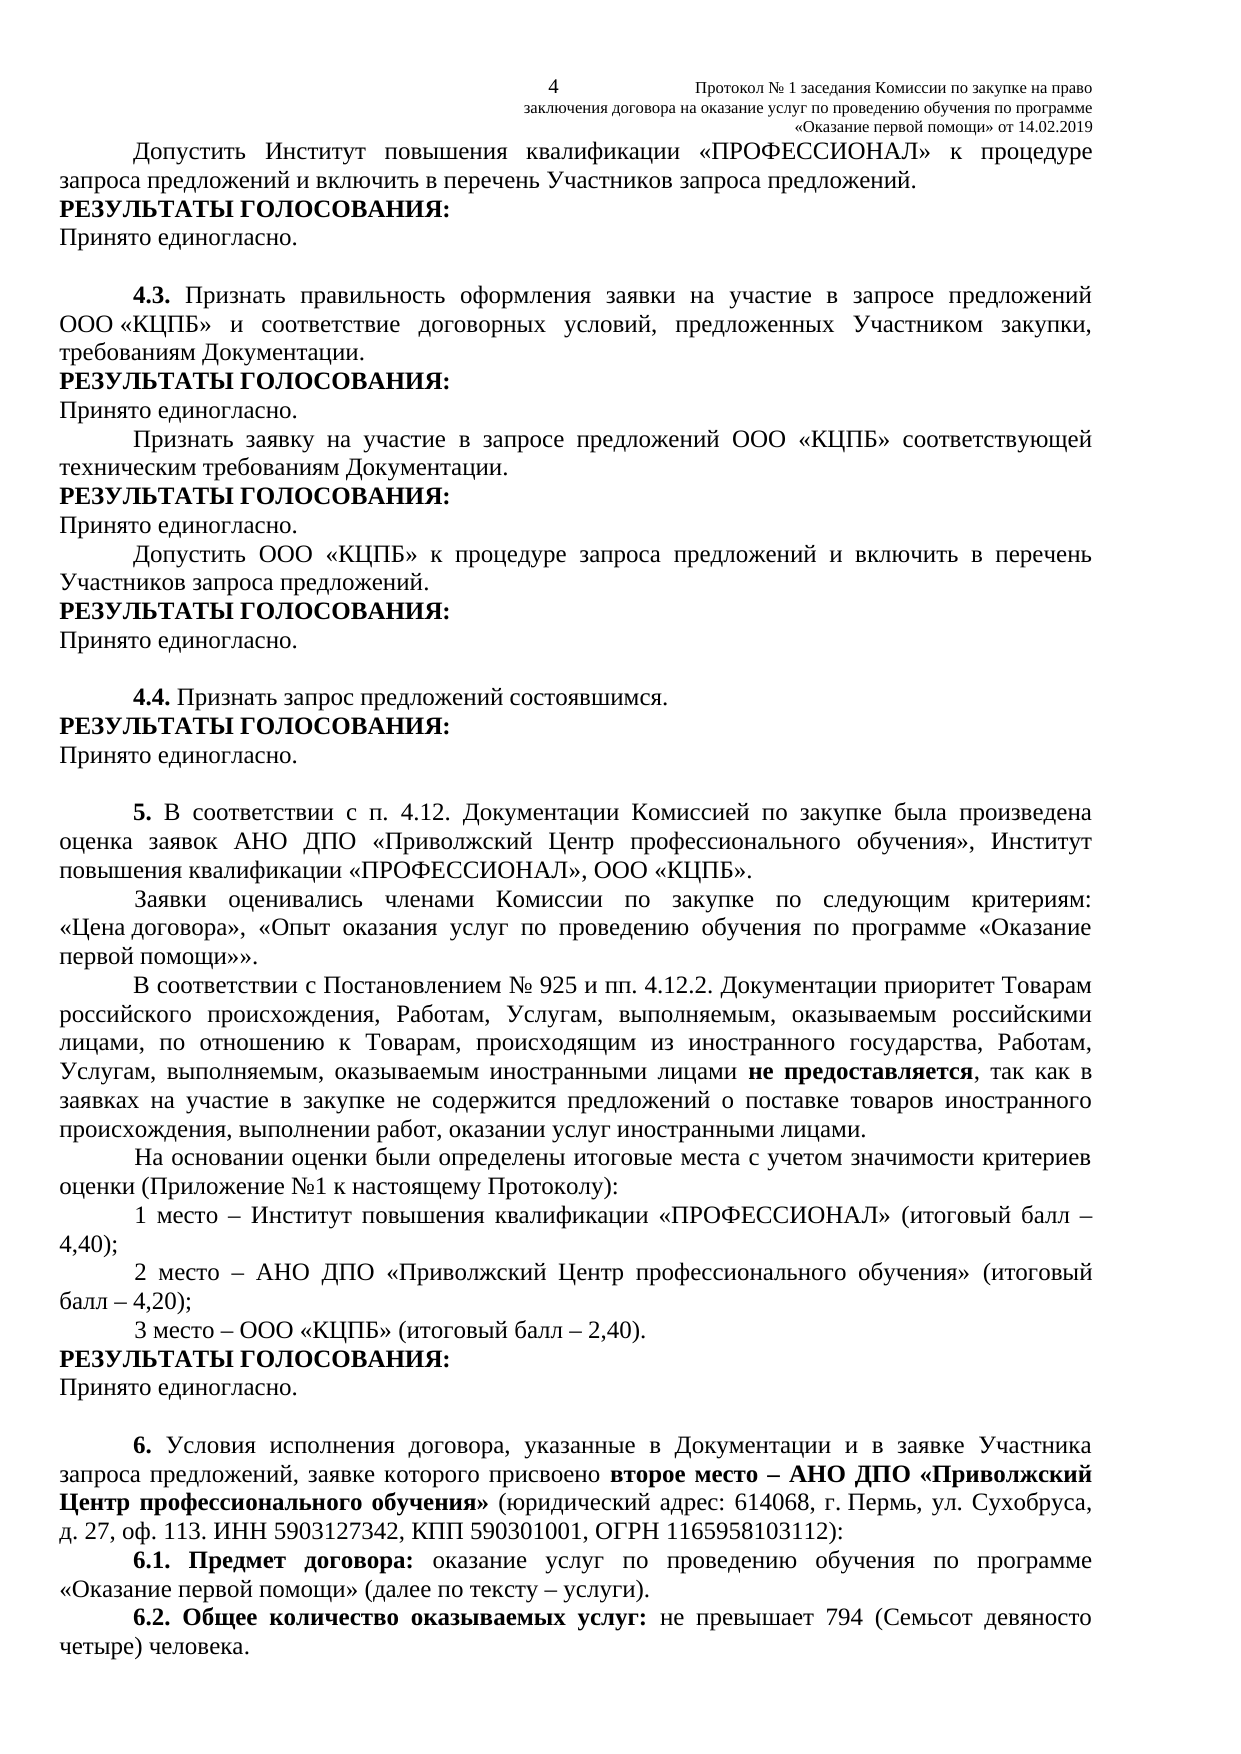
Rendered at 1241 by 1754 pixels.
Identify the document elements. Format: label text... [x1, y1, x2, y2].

text Принято единогласно. [59, 395, 1092, 424]
text Допустить ООО «КЦПБ» к процедуре запроса предложений и включить в перечень Участников запроса предложений. [59, 539, 1092, 596]
text 2 место – АНО ДПО «Приволжский Центр профессионального обучения» (итоговый балл – 4,20); [59, 1257, 1092, 1315]
text 4.4. Признать запрос предложений состоявшимся. [59, 682, 1092, 711]
text РЕЗУЛЬТАТЫ ГОЛОСОВАНИЯ: [59, 711, 1092, 740]
text В соответствии с Постановлением № 925 и пп. 4.12.2. Документации приоритет Товарам российского происхождения, Работам, Услугам, выполняемым, оказываемым российскими лицами, по отношению к Товарам, происходящим из иностранного государства, Работам, Услугам, выполняемым, оказываемым иностранными лицами не предоставляется, так как в заявках на участие в закупке не содержится предложений о поставке товаров иностранного происхождения, выполнении работ, оказании услуг иностранными лицами. [59, 970, 1092, 1142]
list Заявки оценивались членами Комиссии по закупке по следующим критериям: «Цена договора», «Опыт оказания услуг по проведению обучения по программе «Оказание первой помощи»». [59, 884, 1092, 970]
text РЕЗУЛЬТАТЫ ГОЛОСОВАНИЯ: [59, 194, 1092, 222]
subtitle 6. Условия исполнения договора, указанные в Документации и в заявке Участника запроса предложений, заявке которого присвоено второе место – АНО ДПО «Приволжский Центр профессионального обучения» (юридический адрес: 614068, г. Пермь, ул. Сухобруса, д. 27, оф. 113. ИНН 5903127342, КПП 590301001, ОГРН 1165958103112): [59, 1430, 1092, 1545]
text Принято единогласно. [59, 510, 1092, 539]
text Принято единогласно. [59, 740, 1092, 769]
text РЕЗУЛЬТАТЫ ГОЛОСОВАНИЯ: [59, 366, 1092, 395]
text 3 место – ООО «КЦПБ» (итоговый балл – 2,40). [59, 1315, 1092, 1344]
text 4.3. Признать правильность оформления заявки на участие в запросе предложений ООО «КЦПБ» и соответствие договорных условий, предложенных Участником закупки, требованиям Документации. [59, 280, 1092, 366]
text 6.2. Общее количество оказываемых услуг: не превышает 794 (Семьсот девяносто четыре) человека. [59, 1602, 1092, 1660]
text Принято единогласно. [59, 1372, 1092, 1401]
text Признать заявку на участие в запросе предложений ООО «КЦПБ» соответствующей техническим требованиям Документации. [59, 424, 1092, 481]
text 5. В соответствии с п. 4.12. Документации Комиссией по закупке была произведена оценка заявок АНО ДПО «Приволжский Центр профессионального обучения», Институт повышения квалификации «ПРОФЕССИОНАЛ», ООО «КЦПБ». [59, 797, 1092, 884]
text Принято единогласно. [59, 222, 1092, 251]
text 6.1. Предмет договора: оказание услуг по проведению обучения по программе «Оказание первой помощи» (далее по тексту – услуги). [59, 1545, 1092, 1602]
text РЕЗУЛЬТАТЫ ГОЛОСОВАНИЯ: [59, 1344, 1092, 1372]
text Допустить Институт повышения квалификации «ПРОФЕССИОНАЛ» к процедуре запроса предложений и включить в перечень Участников запроса предложений. [59, 136, 1092, 194]
text РЕЗУЛЬТАТЫ ГОЛОСОВАНИЯ: [59, 596, 1092, 625]
text Принято единогласно. [59, 625, 1092, 654]
text 1 место – Институт повышения квалификации «ПРОФЕССИОНАЛ» (итоговый балл – 4,40); [59, 1200, 1092, 1257]
text РЕЗУЛЬТАТЫ ГОЛОСОВАНИЯ: [59, 481, 1092, 510]
text На основании оценки были определены итоговые места с учетом значимости критериев оценки (Приложение №1 к настоящему Протоколу): [59, 1142, 1092, 1200]
